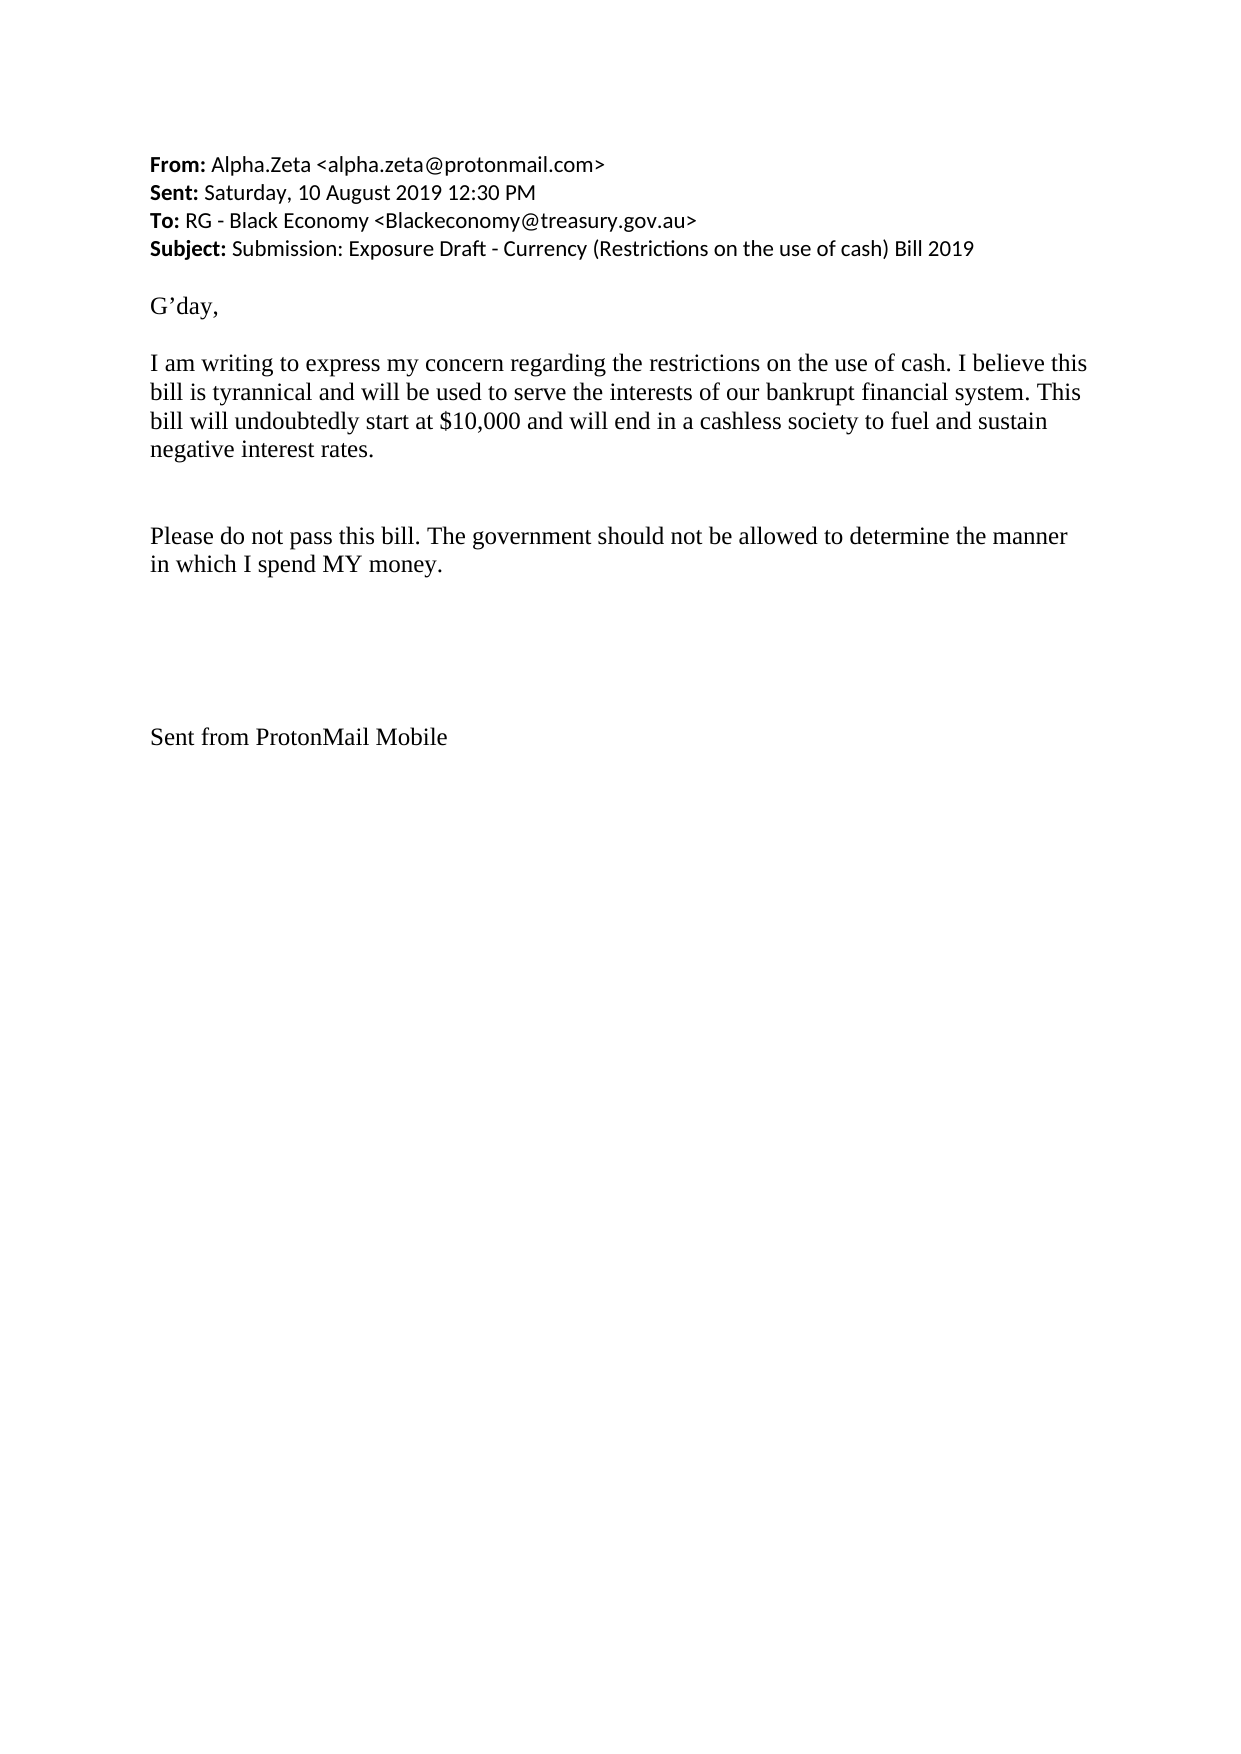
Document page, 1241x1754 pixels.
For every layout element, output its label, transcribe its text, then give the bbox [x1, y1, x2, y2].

text G’day, [150, 291, 1090, 319]
text From: Alpha.Zeta <alpha.zeta@protonmail.com> Sent: Saturday, 10 August 2019 12:30 PM To: RG - Black Economy <Blackeconomy@treasury.gov.au> Subject: Submission: Exposure Draft - Currency (Restrictions on the use of cash) Bill 2019 [150, 150, 1090, 262]
text Sent from ProtonMail Mobile [150, 722, 1090, 751]
text I am writing to express my concern regarding the restrictions on the use of cash. I believe this bill is tyrannical and will be used to serve the interests of our bankrupt financial system. This bill will undoubtedly start at $10,000 and will end in a cashless society to fuel and sustain negative interest rates. [150, 348, 1090, 463]
text Please do not pass this bill. The government should not be allowed to determine the manner in which I spend MY money. [150, 521, 1090, 578]
